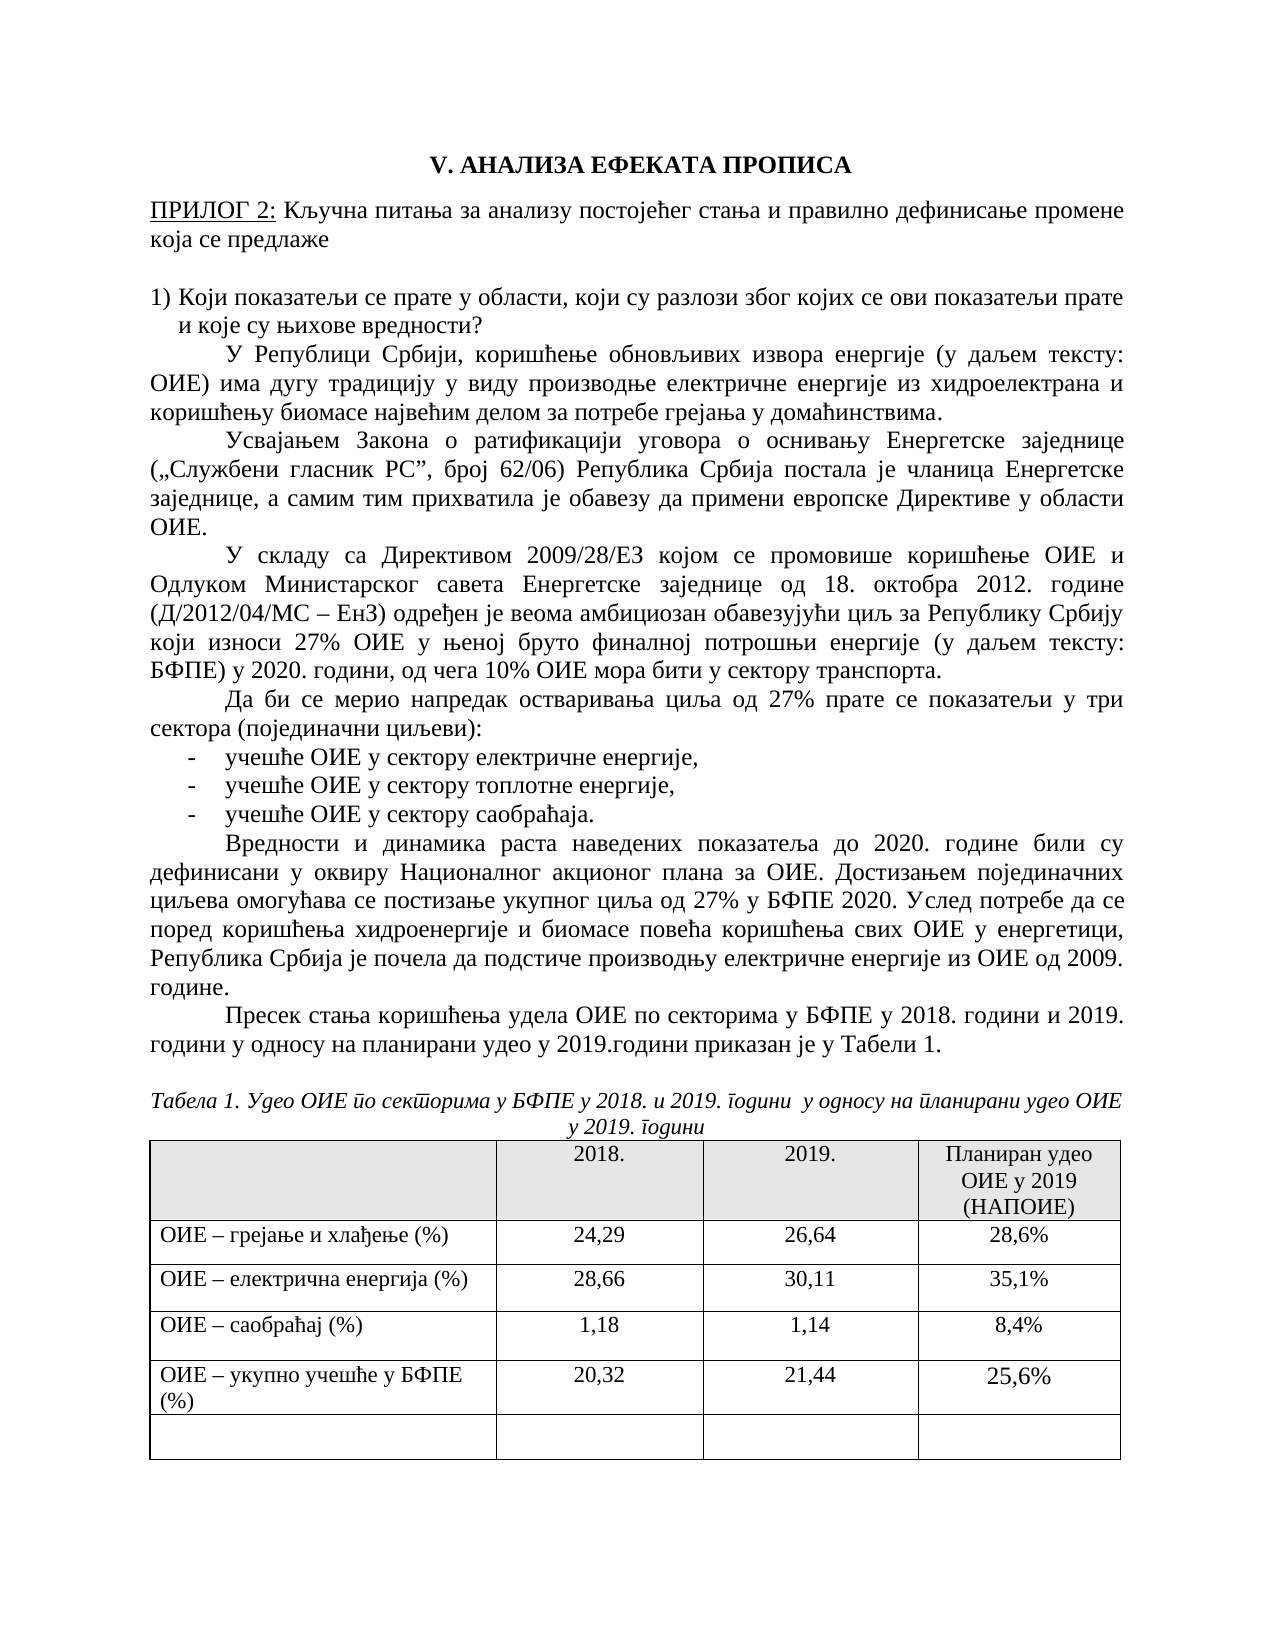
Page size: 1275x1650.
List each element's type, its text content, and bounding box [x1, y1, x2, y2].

list учешће ОИЕ у сектору саобраћаја. [187, 799, 1125, 828]
list Вредности и динамика раста наведених показатеља до 2020. године били су дефинисани у оквиру Националног акционог плана за ОИЕ. Достизањем појединачних циљева омогућава се постизање укупног циља од 27% у БФПЕ 2020. Услед потребе да се поред коришћења хидроенергије и биомасе повећа коришћења свих ОИЕ у енергетици, Република Србија је почела да подстиче производњу електричне енергије из ОИЕ од 2009. године. [150, 828, 1125, 1001]
list учешће ОИЕ у сектору топлотне енергије, [187, 771, 1125, 799]
table_cell 1,18 [497, 1312, 703, 1360]
table_header Планиран удео ОИЕ у 2019 (НАПОИЕ) [919, 1141, 1120, 1219]
table_cell 1,14 [704, 1312, 918, 1360]
table_cell [704, 1415, 918, 1458]
table_cell 28,66 [497, 1265, 703, 1311]
table_cell [919, 1415, 1120, 1458]
table_cell 35,1% [919, 1265, 1120, 1311]
table_cell [151, 1415, 496, 1458]
table_cell 28,6% [919, 1221, 1120, 1264]
text Да би се мерио напредак остваривања циља од 27% прате се показатељи у три сектора (појединачни циљеви): [150, 684, 1125, 742]
table_header [151, 1141, 496, 1219]
table_cell 20,32 [497, 1361, 703, 1414]
table_cell ОИЕ – грејање и хлађење (%) [151, 1221, 496, 1264]
table_cell 25,6% [919, 1361, 1120, 1414]
table_cell 26,64 [704, 1221, 918, 1264]
text У складу са Директивом 2009/28/ЕЗ којом се промовише коришћење ОИЕ и Одлуком Министарског савета Енергетске заједнице од 18. октобра 2012. године (Д/2012/04/МС – ЕнЗ) одређен је веома амбициозан обавезујући циљ за Републику Србију који износи 27% ОИЕ у њеној бруто финалној потрошњи енергије (у даљем тексту: БФПЕ) у 2020. години, од чега 10% ОИЕ мора бити у сектору транспорта. [150, 541, 1125, 684]
list учешће ОИЕ у сектору електричне енергије, [187, 742, 1125, 771]
table_cell ОИЕ – укупно учешће у БФПЕ (%) [151, 1361, 496, 1414]
table_cell [497, 1415, 703, 1458]
table_cell ОИЕ – саобраћај (%) [151, 1312, 496, 1360]
table_cell 24,29 [497, 1221, 703, 1264]
text V. АНАЛИЗА ЕФЕКАТА ПРОПИСА [150, 150, 1125, 179]
text У Републици Србији, коришћење обновљивих извора енергије (у даљем тексту: ОИЕ) има дугу традицију у виду производње електричне енергије из хидроелектрана и коришћењу биомасе највећим делом за потребе грејања у домаћинствима. [150, 339, 1125, 426]
list Пресек стања коришћења удела ОИЕ по секторима у БФПЕ у 2018. години и 2019. години у односу на планирани удео у 2019.години приказан је у Табели 1. [150, 1001, 1125, 1058]
table_cell 30,11 [704, 1265, 918, 1311]
table_cell 8,4% [919, 1312, 1120, 1360]
table_header 2019. [704, 1141, 918, 1219]
text Усвајањем Закона о ратификацији уговора о оснивању Eнергетске заједнице („Службени гласник РС”, број 62/06) Република Србија постала је чланица Енергетске заједнице, а самим тим прихватила је обавезу да примени европске Директиве у области ОИЕ. [150, 426, 1125, 541]
text Табела 1. Удео ОИЕ по секторима у БФПЕ у 2018. и 2019. години у односу на планирани удео ОИЕ у 2019. години [150, 1087, 1125, 1139]
text ПРИЛОГ 2: Кључна питања за анализу постојећег стања и правилно дефинисање промене која се предлаже [150, 196, 1125, 253]
table_header 2018. [497, 1141, 703, 1219]
table_cell ОИЕ – електрична енергија (%) [151, 1265, 496, 1311]
table_cell 21,44 [704, 1361, 918, 1414]
list Који показатељи се прате у области, који су разлози због којих се ови показатељи прате и које су њихове вредности? [150, 282, 1125, 339]
